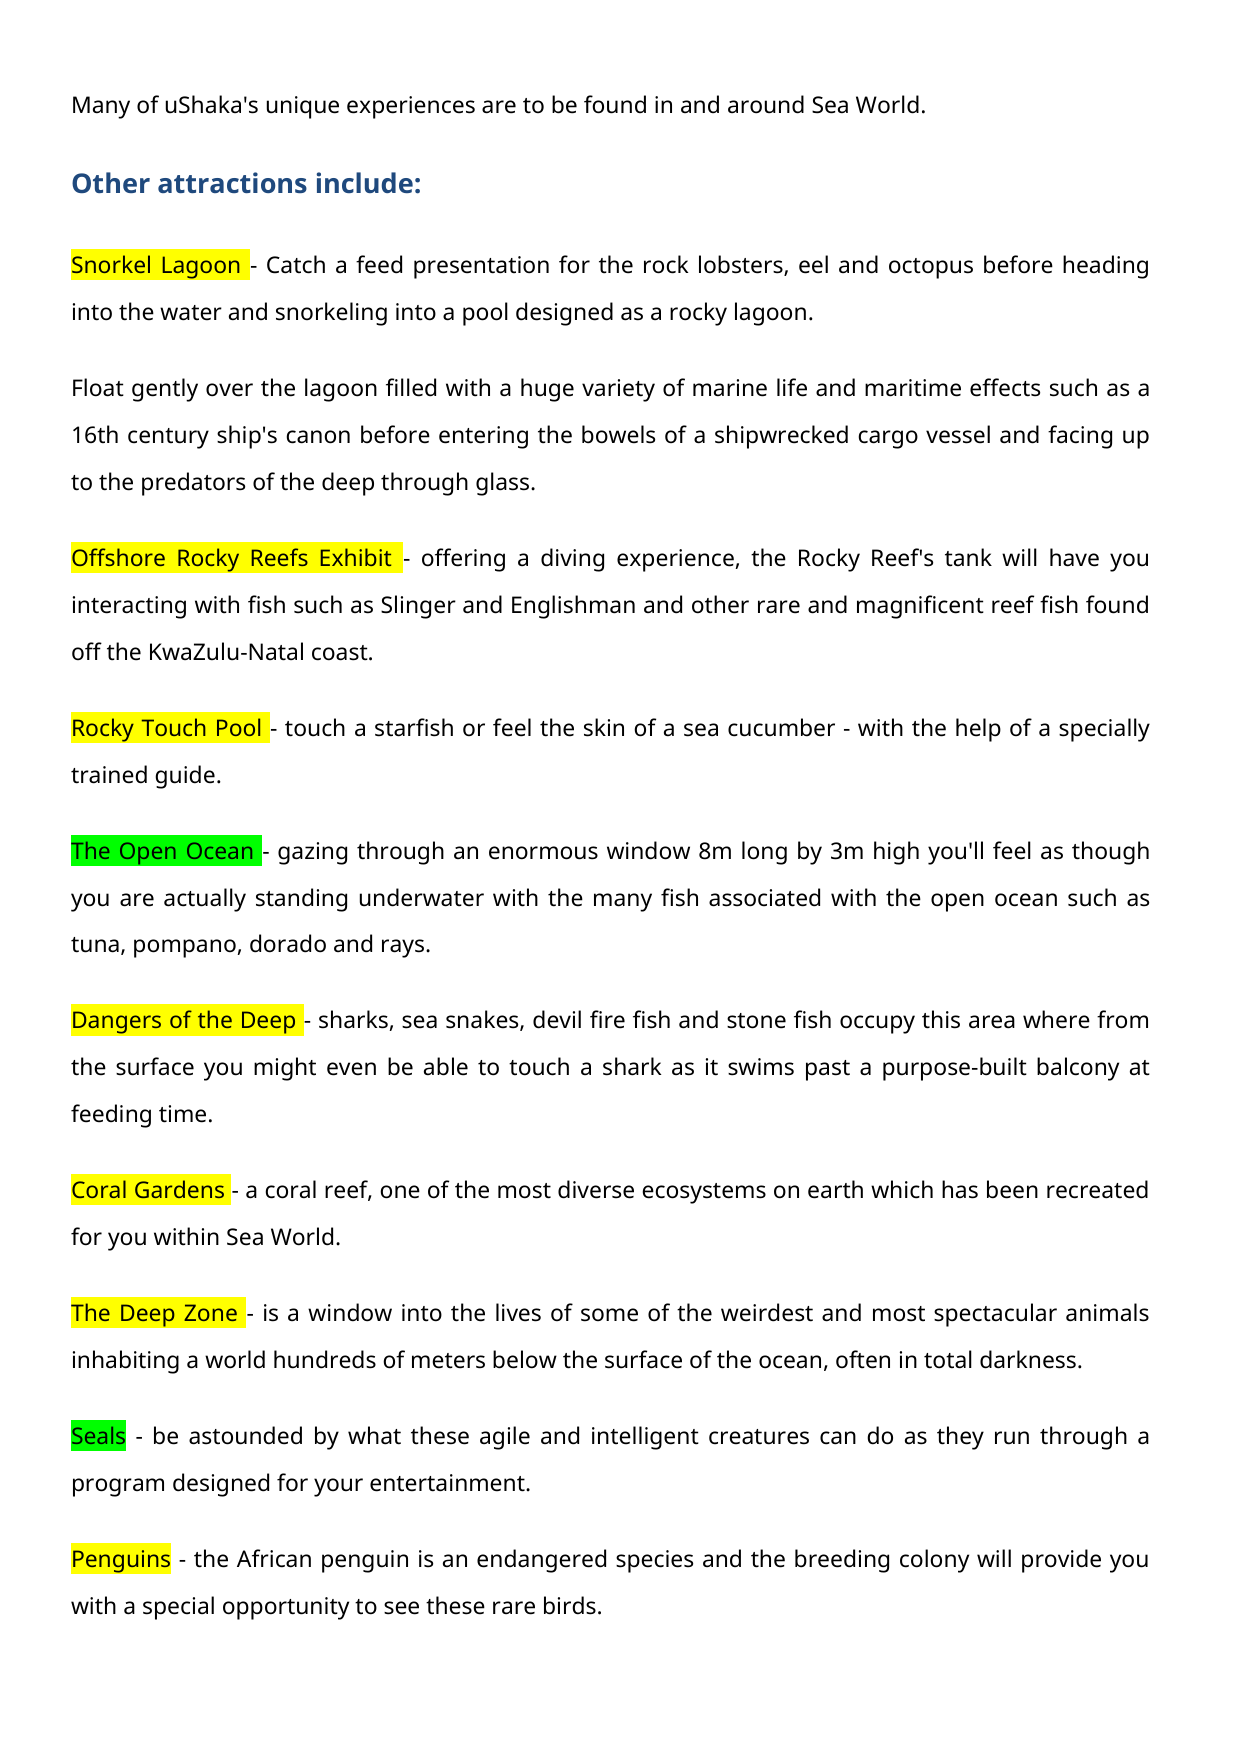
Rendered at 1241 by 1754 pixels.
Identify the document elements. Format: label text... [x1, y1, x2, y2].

text Rocky Touch Pool - touch a starfish or feel the skin of a sea cucumber - with the help of a specially trained guide. [71, 712, 1152, 790]
text Many of uShaka's unique experiences are to be found in and around Sea World. [71, 89, 1152, 120]
text Float gently over the lagoon filled with a huge variety of marine life and maritime effects such as a 16th century ship's canon before entering the bowels of a shipwrecked cargo vessel and facing up to the predators of the deep through glass. [71, 372, 1152, 497]
text The Deep Zone - is a window into the lives of some of the weirdest and most spectacular animals inhabiting a world hundreds of meters below the surface of the ocean, often in total darkness. [71, 1297, 1152, 1375]
text Offshore Rocky Reefs Exhibit - offering a diving experience, the Rocky Reef's tank will have you interacting with fish such as Slinger and Englishman and other rare and magnificent reef fish found off the KwaZulu-Natal coast. [71, 542, 1152, 667]
text Seals - be astounded by what these agile and intelligent creatures can do as they run through a program designed for your entertainment. [71, 1420, 1152, 1498]
subtitle Other attractions include: [71, 165, 1152, 202]
text Coral Gardens - a coral reef, one of the most diverse ecosystems on earth which has been recreated for you within Sea World. [71, 1174, 1152, 1252]
text Penguins - the African penguin is an endangered species and the breeding colony will provide you with a special opportunity to see these rare birds. [71, 1543, 1152, 1621]
text Dangers of the Deep - sharks, sea snakes, devil fire fish and stone fish occupy this area where from the surface you might even be able to touch a shark as it swims past a purpose-built balcony at feeding time. [71, 1004, 1152, 1129]
text The Open Ocean - gazing through an enormous window 8m long by 3m high you'll feel as though you are actually standing underwater with the many fish associated with the open ocean such as tuna, pompano, dorado and rays. [71, 834, 1152, 959]
text Snorkel Lagoon - Catch a feed presentation for the rock lobsters, eel and octopus before heading into the water and snorkeling into a pool designed as a rocky lagoon. [71, 249, 1152, 327]
